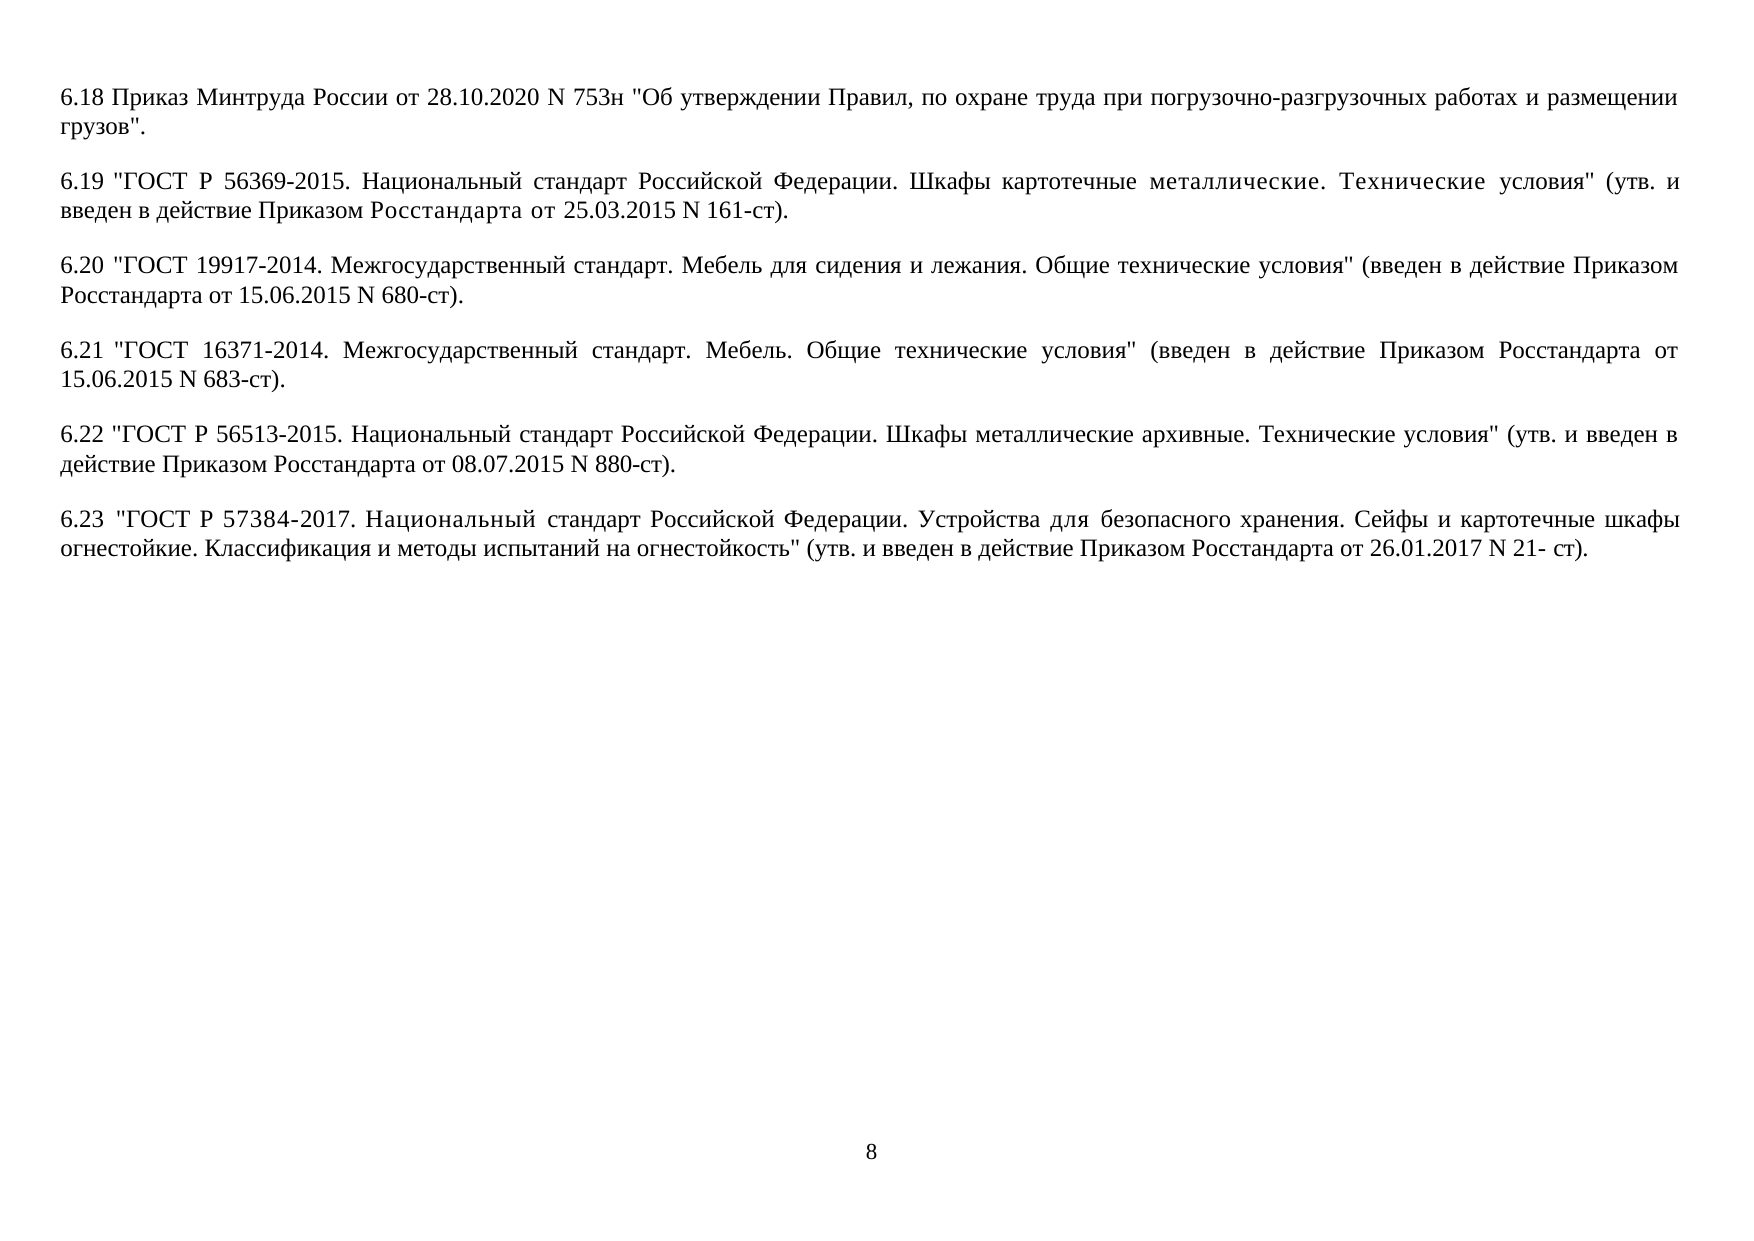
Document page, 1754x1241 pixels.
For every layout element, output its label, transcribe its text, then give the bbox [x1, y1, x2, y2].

list "ГОСТ 16371-2014. Межгосударственный стандарт. Мебель. Общие технические условия" (введен в действие Приказом Росстандарта от 15.06.2015 N 683-ст). [60, 335, 1680, 393]
list "ГОСТ Р 56369-2015. Национальный стандарт Российской Федерации. Шкафы картотечные металлические. Технические условия" (утв. и введен в действие Приказом Росстандарта от 25.03.2015 N 161-ст). [60, 166, 1680, 224]
list "ГОСТ Р 56513-2015. Национальный стандарт Российской Федерации. Шкафы металлические архивные. Технические условия" (утв. и введен в действие Приказом Росстандарта от 08.07.2015 N 880-ст). [60, 419, 1680, 477]
list Приказ Минтруда России от 28.10.2020 N 753н "Об утверждении Правил, по охране труда при погрузочно-разгрузочных работах и размещении грузов". [60, 82, 1679, 140]
list "ГОСТ 19917-2014. Межгосударственный стандарт. Мебель для сидения и лежания. Общие технические условия" (введен в действие Приказом Росстандарта от 15.06.2015 N 680-ст). [60, 251, 1680, 309]
list "ГОСТ Р 57384-2017. Национальный стандарт Российской Федерации. Устройства для безопасного хранения. Сейфы и картотечные шкафы огнестойкие. Классификация и методы испытаний на огнестойкость" (утв. и введен в действие Приказом Росстандарта от 26.01.2017 N 21- ст). [60, 504, 1680, 562]
